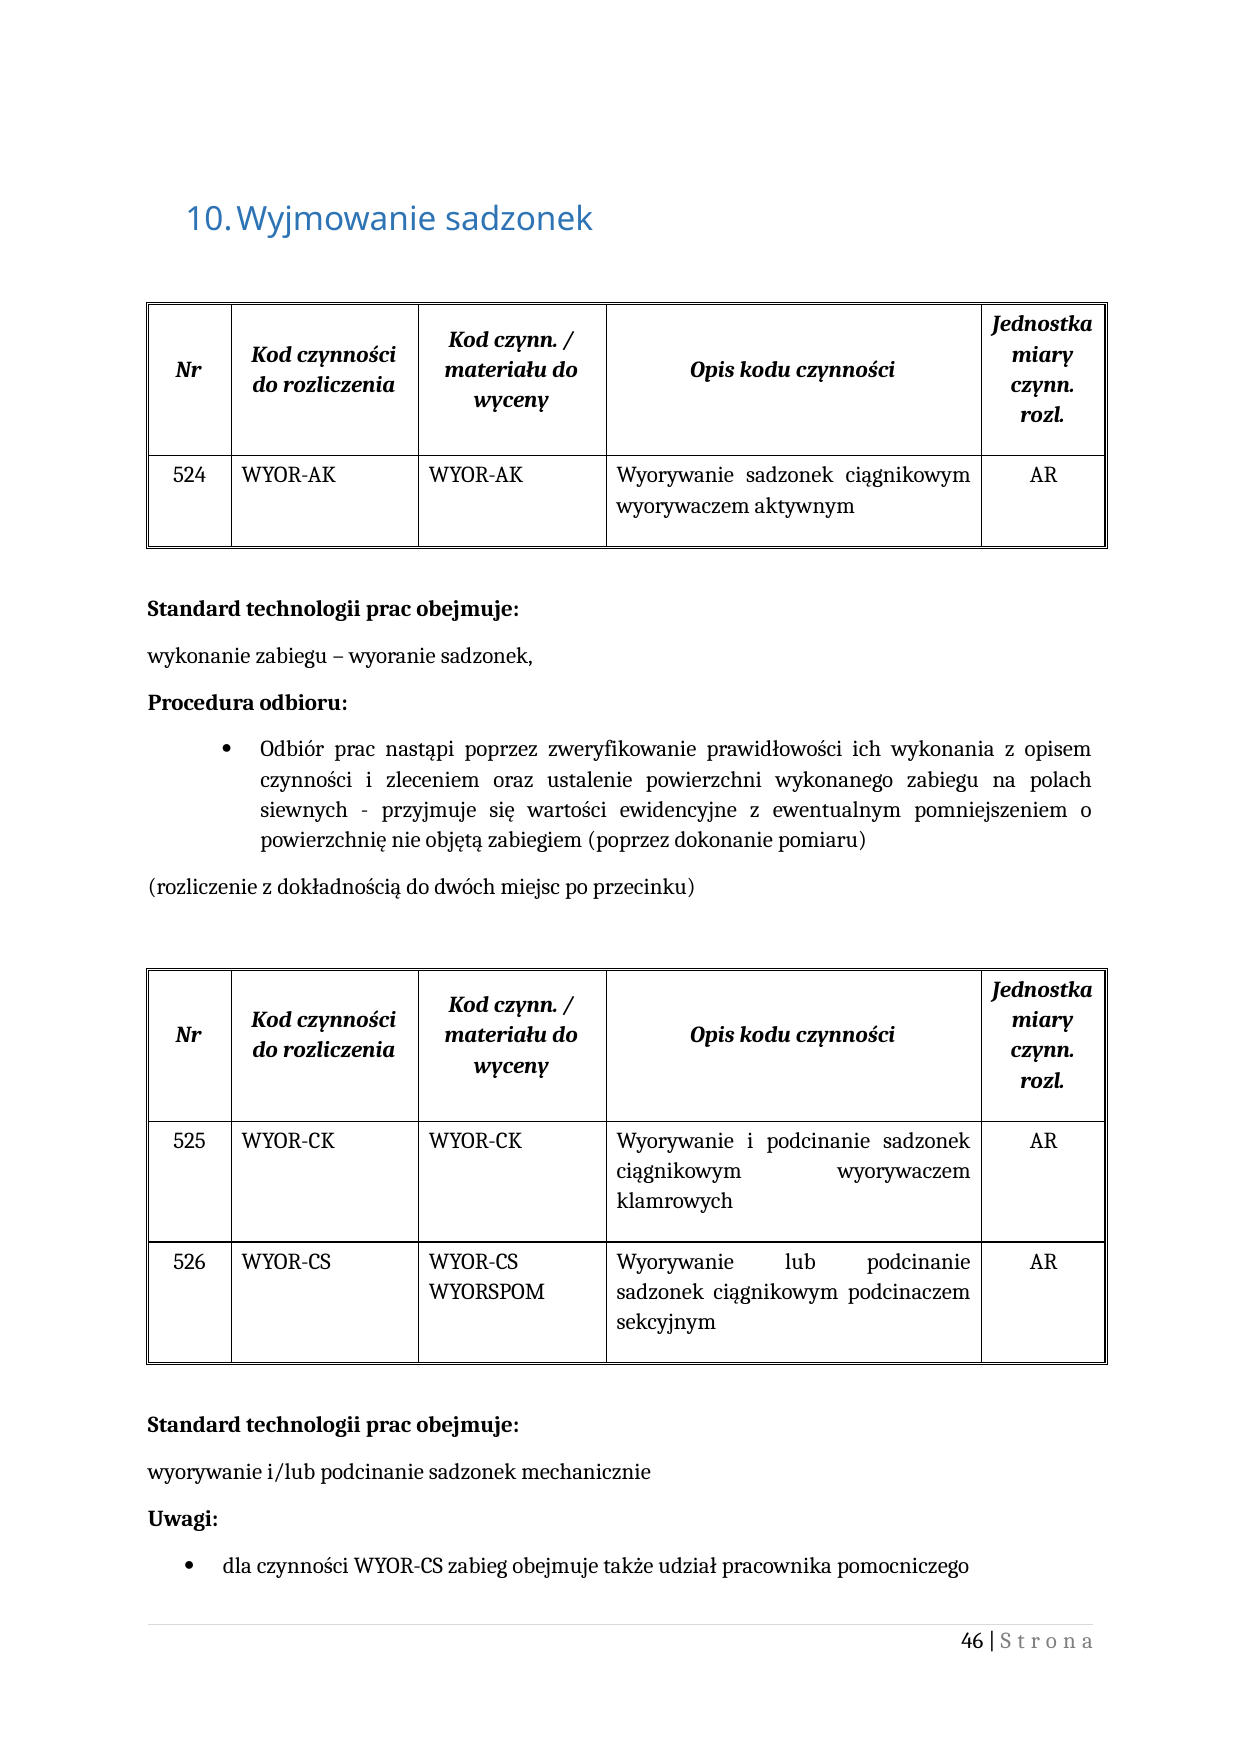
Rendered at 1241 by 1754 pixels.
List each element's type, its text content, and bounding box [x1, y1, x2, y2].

table_cell 524 [149, 456, 231, 546]
list Odbiór prac nastąpi poprzez zweryfikowanie prawidłowości ich wykonania z opisem czynności i zleceniem oraz ustalenie powierzchni wykonanego zabiegu na polach siewnych - przyjmuje się wartości ewidencyjne z ewentualnym pomniejszeniem o powierzchnię nie objętą zabiegiem (poprzez dokonanie pomiaru) [223, 736, 1093, 853]
table_cell AR [982, 456, 1104, 546]
table_cell WYOR-CS WYORSPOM [419, 1243, 606, 1362]
text wyorywanie i/lub podcinanie sadzonek mechanicznie [148, 1459, 1093, 1486]
table_header Kod czynności do rozliczenia [232, 971, 418, 1121]
table_header Kod czynności do rozliczenia [232, 305, 418, 455]
table_cell WYOR-CK [419, 1122, 606, 1241]
table_cell WYOR-CK [232, 1122, 418, 1241]
table_cell AR [982, 1122, 1104, 1241]
table_cell 525 [149, 1122, 231, 1241]
table_cell WYOR-AK [419, 456, 606, 546]
subtitle Wyjmowanie sadzonek [185, 194, 1093, 240]
table_cell Wyorywanie lub podcinanie sadzonek ciągnikowym podcinaczem sekcyjnym [607, 1243, 981, 1362]
table_header Nr [149, 971, 231, 1121]
table_cell WYOR-AK [232, 456, 418, 546]
text Standard technologii prac obejmuje: [148, 596, 1093, 622]
table_header Opis kodu czynności [607, 305, 981, 455]
table_cell WYOR-CS [232, 1243, 418, 1362]
table_header Jednostka miary czynn. rozl. [982, 971, 1104, 1121]
table_cell AR [982, 1243, 1104, 1362]
text (rozliczenie z dokładnością do dwóch miejsc po przecinku) [148, 874, 1093, 900]
table_header Kod czynn. / materiału do wyceny [419, 305, 606, 455]
list wykonanie zabiegu – wyoranie sadzonek, [148, 642, 1093, 669]
text Procedura odbioru: [148, 689, 1093, 716]
text Standard technologii prac obejmuje: [148, 1412, 1093, 1439]
table_cell Wyorywanie i podcinanie sadzonek ciągnikowym wyorywaczem klamrowych [607, 1122, 981, 1241]
table_header Opis kodu czynności [607, 971, 981, 1121]
table_header Nr [149, 305, 231, 455]
table_header Jednostka miary czynn. rozl. [982, 305, 1104, 455]
table_cell Wyorywanie sadzonek ciągnikowym wyorywaczem aktywnym [607, 456, 981, 546]
table_header Kod czynn. / materiału do wyceny [419, 971, 606, 1121]
text Uwagi: [148, 1506, 1093, 1532]
list dla czynności WYOR-CS zabieg obejmuje także udział pracownika pomocniczego [185, 1553, 1093, 1579]
table_cell 526 [149, 1243, 231, 1362]
